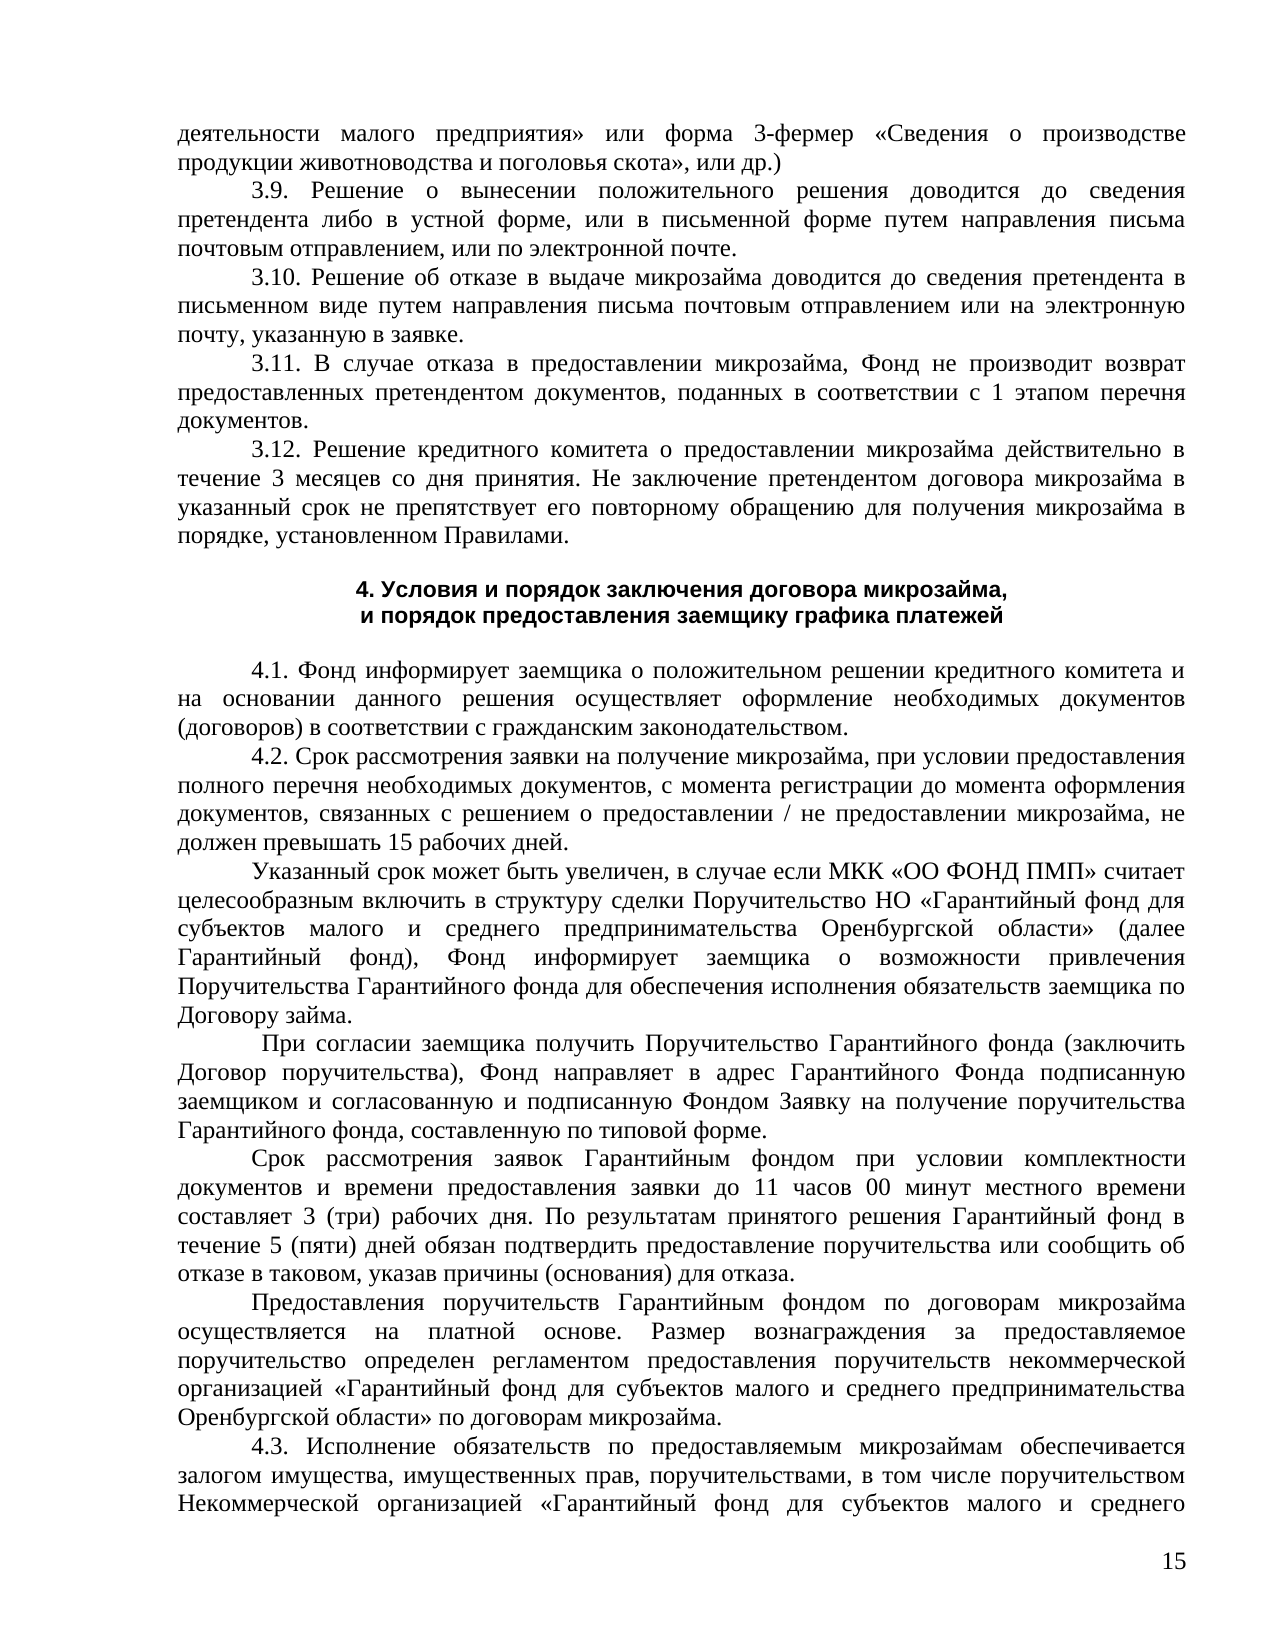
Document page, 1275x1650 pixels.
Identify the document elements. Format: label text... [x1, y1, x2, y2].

text 3.10. Решение об отказе в выдаче микрозайма доводится до сведения претендента в письменном виде путем направления письма почтовым отправлением или на электронную почту, указанную в заявке. [177, 262, 1186, 348]
text 3.12. Решение кредитного комитета о предоставлении микрозайма действительно в течение 3 месяцев со дня принятия. Не заключение претендентом договора микрозайма в указанный срок не препятствует его повторному обращению для получения микрозайма в порядке, установленном Правилами. [177, 434, 1186, 549]
subtitle 4. Условия и порядок заключения договора микрозайма, [177, 576, 1186, 602]
text Срок рассмотрения заявок Гарантийным фондом при условии комплектности документов и времени предоставления заявки до 11 часов 00 минут местного времени составляет 3 (три) рабочих дня. По результатам принятого решения Гарантийный фонд в течение 5 (пяти) дней обязан подтвердить предоставление поручительства или сообщить об отказе в таковом, указав причины (основания) для отказа. [177, 1143, 1186, 1287]
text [177, 118, 1186, 176]
text 4.2. Срок рассмотрения заявки на получение микрозайма, при условии предоставления полного перечня необходимых документов, с момента регистрации до момента оформления документов, связанных с решением о предоставлении / не предоставлении микрозайма, не должен превышать 15 рабочих дней. [177, 741, 1186, 856]
text 4.1. Фонд информирует заемщика о положительном решении кредитного комитета и на основании данного решения осуществляет оформление необходимых документов (договоров) в соответствии с гражданским законодательством. [177, 655, 1186, 741]
text При согласии заемщика получить Поручительство Гарантийного фонда (заключить Договор поручительства), Фонд направляет в адрес Гарантийного Фонда подписанную заемщиком и согласованную и подписанную Фондом Заявку на получение поручительства Гарантийного фонда, составленную по типовой форме. [177, 1028, 1186, 1143]
text Указанный срок может быть увеличен, в случае если МКК «ОО ФОНД ПМП» считает целесообразным включить в структуру сделки Поручительство НО «Гарантийный фонд для субъектов малого и среднего предпринимательства Оренбургской области» (далее Гарантийный фонд), Фонд информирует заемщика о возможности привлечения Поручительства Гарантийного фонда для обеспечения исполнения обязательств заемщика по Договору займа. [177, 856, 1186, 1028]
subtitle и порядок предоставления заемщику графика платежей [177, 602, 1186, 628]
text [177, 1431, 1186, 1517]
text 3.9. Решение о вынесении положительного решения доводится до сведения претендента либо в устной форме, или в письменной форме путем направления письма почтовым отправлением, или по электронной почте. [177, 176, 1186, 262]
text 3.11. В случае отказа в предоставлении микрозайма, Фонд не производит возврат предоставленных претендентом документов, поданных в соответствии с 1 этапом перечня документов. [177, 348, 1186, 434]
text Предоставления поручительств Гарантийным фондом по договорам микрозайма осуществляется на платной основе. Размер вознаграждения за предоставляемое поручительство определен регламентом предоставления поручительств некоммерческой организацией «Гарантийный фонд для субъектов малого и среднего предпринимательства Оренбургской области» по договорам микрозайма. [177, 1287, 1186, 1431]
